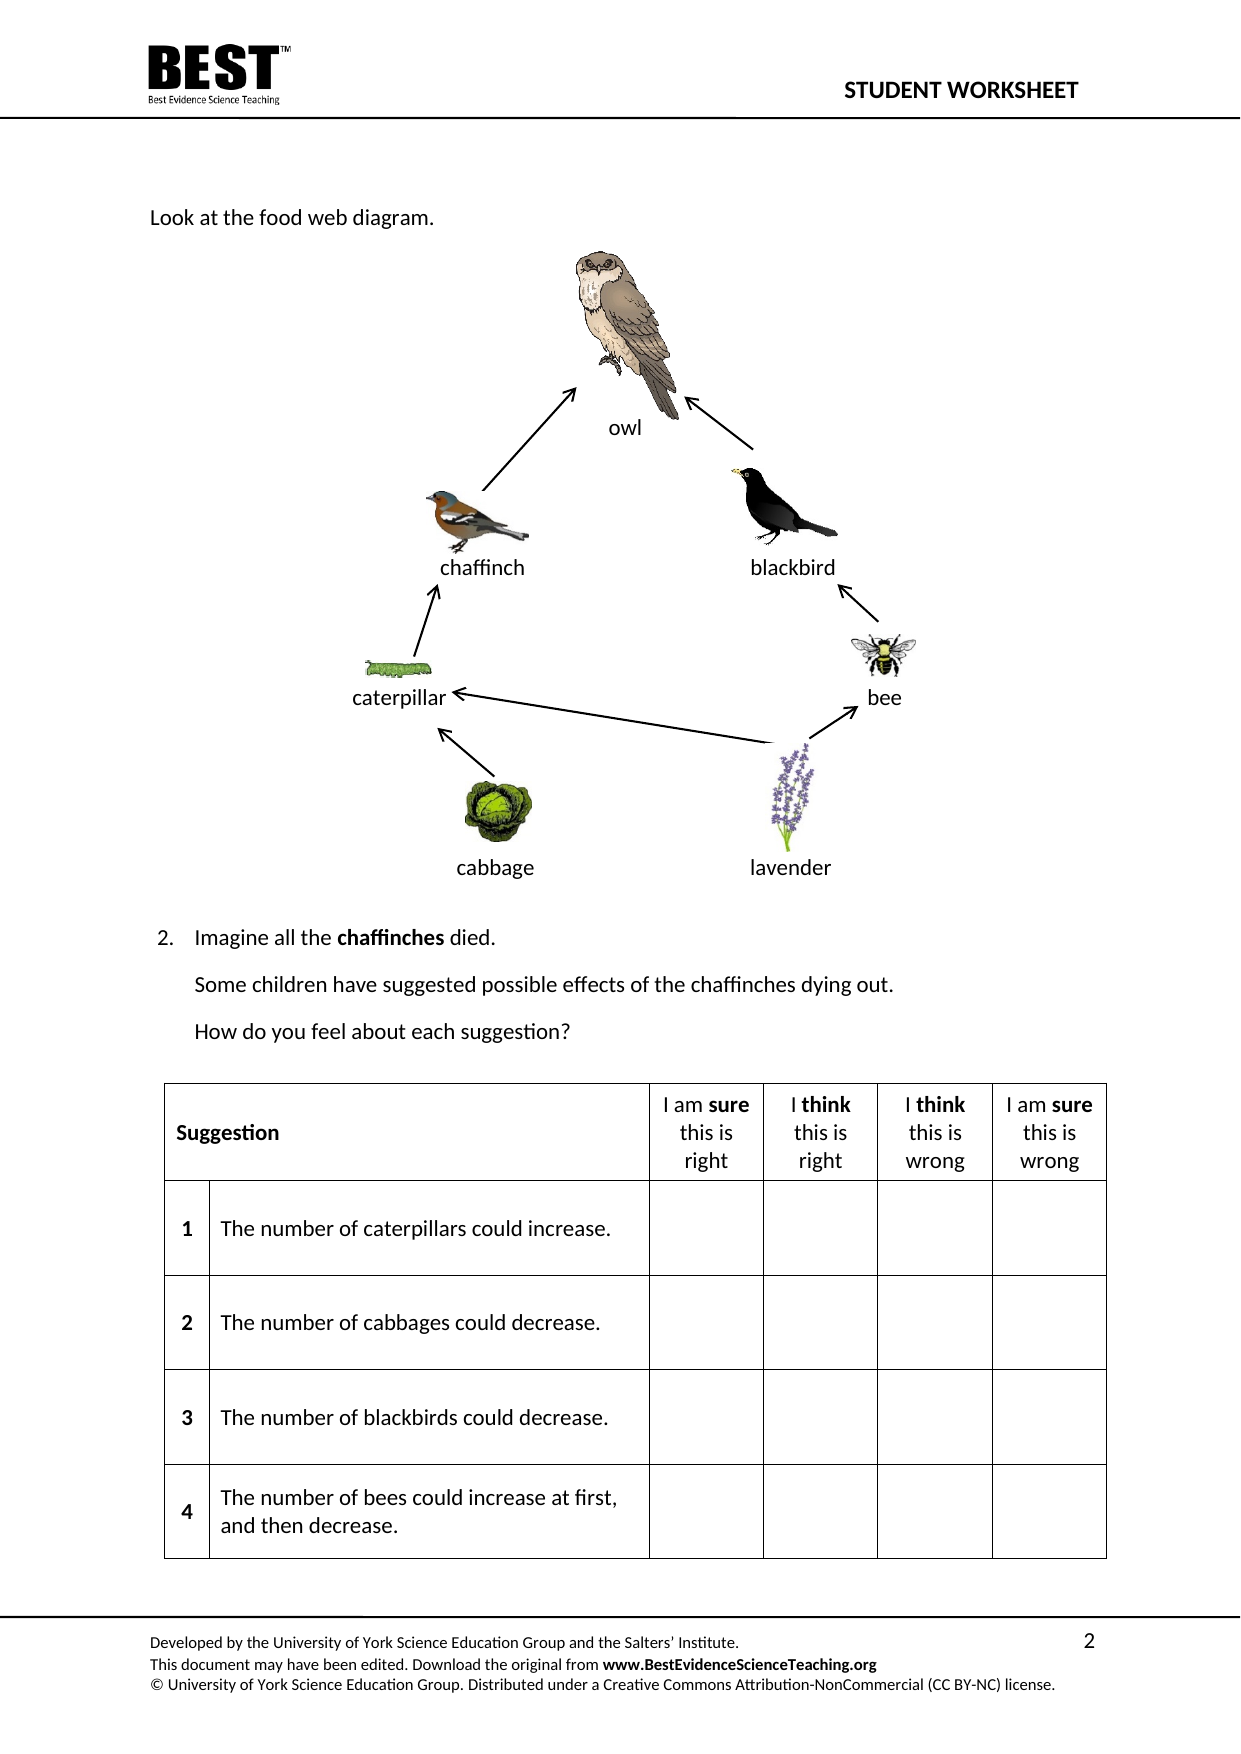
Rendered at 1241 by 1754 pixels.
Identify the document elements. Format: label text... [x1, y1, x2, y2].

picture [465, 781, 532, 842]
list Imagine all the chaffinches died. [157, 923, 1095, 951]
table_cell 1 [165, 1181, 209, 1274]
table_cell [993, 1370, 1106, 1463]
table_cell The number of bees could increase at first, and then decrease. [210, 1465, 649, 1558]
table_cell [878, 1465, 992, 1558]
table_cell [993, 1276, 1106, 1369]
table_header Suggestion [165, 1084, 649, 1180]
picture [576, 251, 679, 420]
table_header I think this is right [764, 1084, 877, 1180]
picture [765, 743, 820, 852]
table_cell [764, 1465, 877, 1558]
picture [365, 660, 432, 678]
table_cell [878, 1370, 992, 1463]
table_cell [764, 1181, 877, 1274]
picture [731, 468, 838, 546]
table_cell [650, 1276, 763, 1369]
table_header I am sure this is wrong [993, 1084, 1106, 1180]
text Look at the food web diagram. [150, 203, 726, 231]
table_cell The number of caterpillars could increase. [210, 1181, 649, 1274]
table_cell 4 [165, 1465, 209, 1558]
table_header I think this is wrong [878, 1084, 992, 1180]
table_cell [764, 1276, 877, 1369]
picture [851, 634, 916, 677]
picture [426, 491, 529, 554]
table_cell [993, 1181, 1106, 1274]
table_cell [764, 1370, 877, 1463]
table_cell 2 [165, 1276, 209, 1369]
table_cell The number of blackbirds could decrease. [210, 1370, 649, 1463]
table_cell 3 [165, 1370, 209, 1463]
table_cell [650, 1181, 763, 1274]
picture [148, 44, 291, 105]
table_cell [650, 1370, 763, 1463]
table_cell [650, 1465, 763, 1558]
table_cell [878, 1276, 992, 1369]
table_cell [878, 1181, 992, 1274]
table_header I am sure this is right [650, 1084, 763, 1180]
list How do you feel about each suggestion? [194, 1017, 1095, 1045]
list Some children have suggested possible effects of the chaffinches dying out. [194, 970, 1095, 998]
table_cell [993, 1465, 1106, 1558]
table_cell The number of cabbages could decrease. [210, 1276, 649, 1369]
